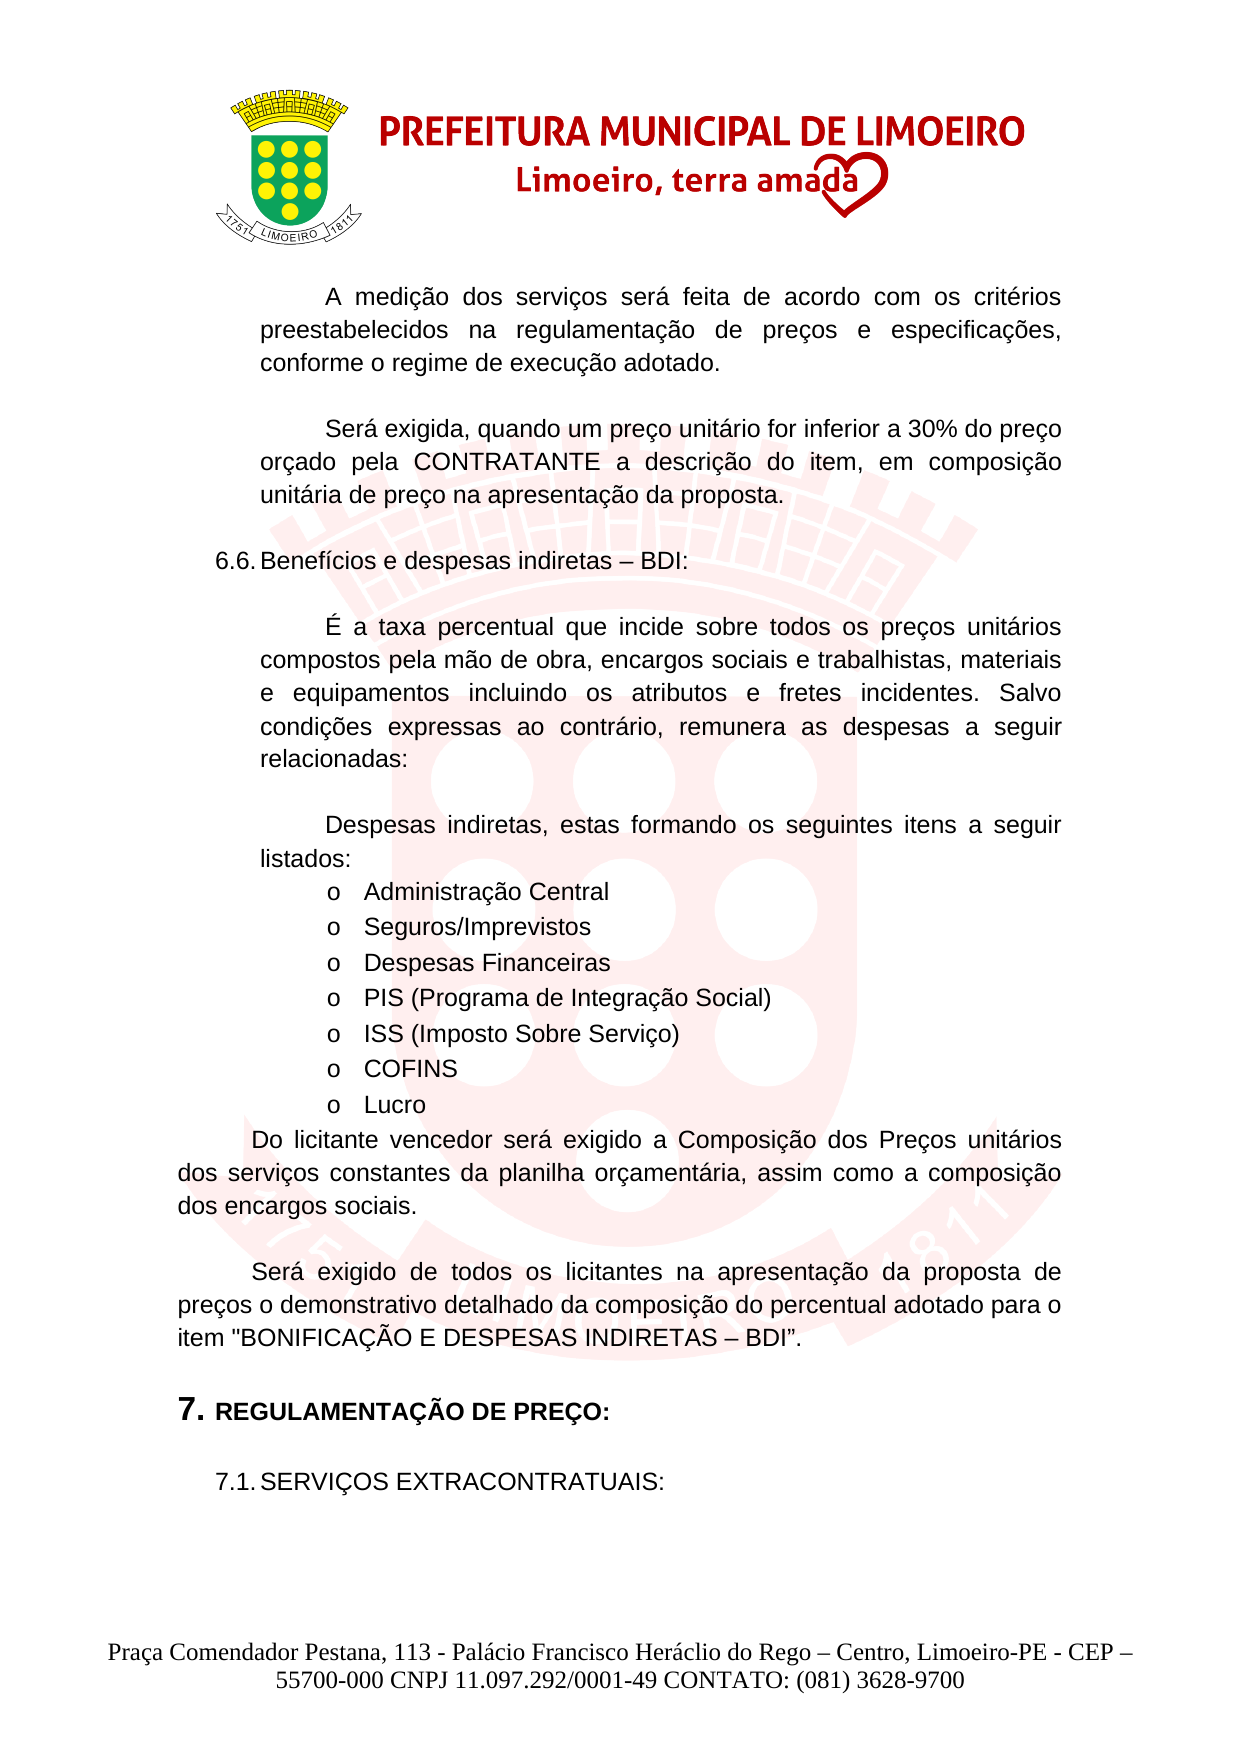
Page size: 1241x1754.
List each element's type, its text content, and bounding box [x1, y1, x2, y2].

list É a taxa percentual que incide sobre todos os preços unitários compostos pela mão de obra, encargos sociais e trabalhistas, materiais e equipamentos incluindo os atributos e fretes incidentes. Salvo condições expressas ao contrário, remunera as despesas a seguir relacionadas: [260, 612, 1063, 773]
list A medição dos serviços será feita de acordo com os critérios preestabelecidos na regulamentação de preços e especificações, conforme o regime de execução adotado. [260, 282, 1063, 377]
list Administração Central [326, 877, 1063, 907]
list ISS (Imposto Sobre Serviço) [326, 1019, 1063, 1049]
list PIS (Programa de Integração Social) [326, 983, 1063, 1014]
list SERVIÇOS EXTRACONTRATUAIS: [215, 1467, 1063, 1495]
list Lucro [326, 1090, 1063, 1121]
list COFINS [326, 1054, 1063, 1085]
list Despesas indiretas, estas formando os seguintes itens a seguir listados: [260, 811, 1063, 872]
list Benefícios e despesas indiretas – BDI: [215, 546, 1063, 575]
list Seguros/Imprevistos [326, 912, 1063, 943]
list Será exigida, quando um preço unitário for inferior a 30% do preço orçado pela CONTRATANTE a descrição do item, em composição unitária de preço na apresentação da proposta. [260, 414, 1063, 509]
picture [215, 89, 1025, 245]
text Do licitante vencedor será exigido a Composição dos Preços unitários dos serviços constantes da planilha orçamentária, assim como a composição dos encargos sociais. [177, 1125, 1063, 1220]
list REGULAMENTAÇÃO DE PREÇO: [177, 1389, 1063, 1428]
list Despesas Financeiras [326, 948, 1063, 978]
text Será exigido de todos os licitantes na apresentação da proposta de preços o demonstrativo detalhado da composição do percentual adotado para o item "BONIFICAÇÃO E DESPESAS INDIRETAS – BDI”. [177, 1257, 1063, 1352]
